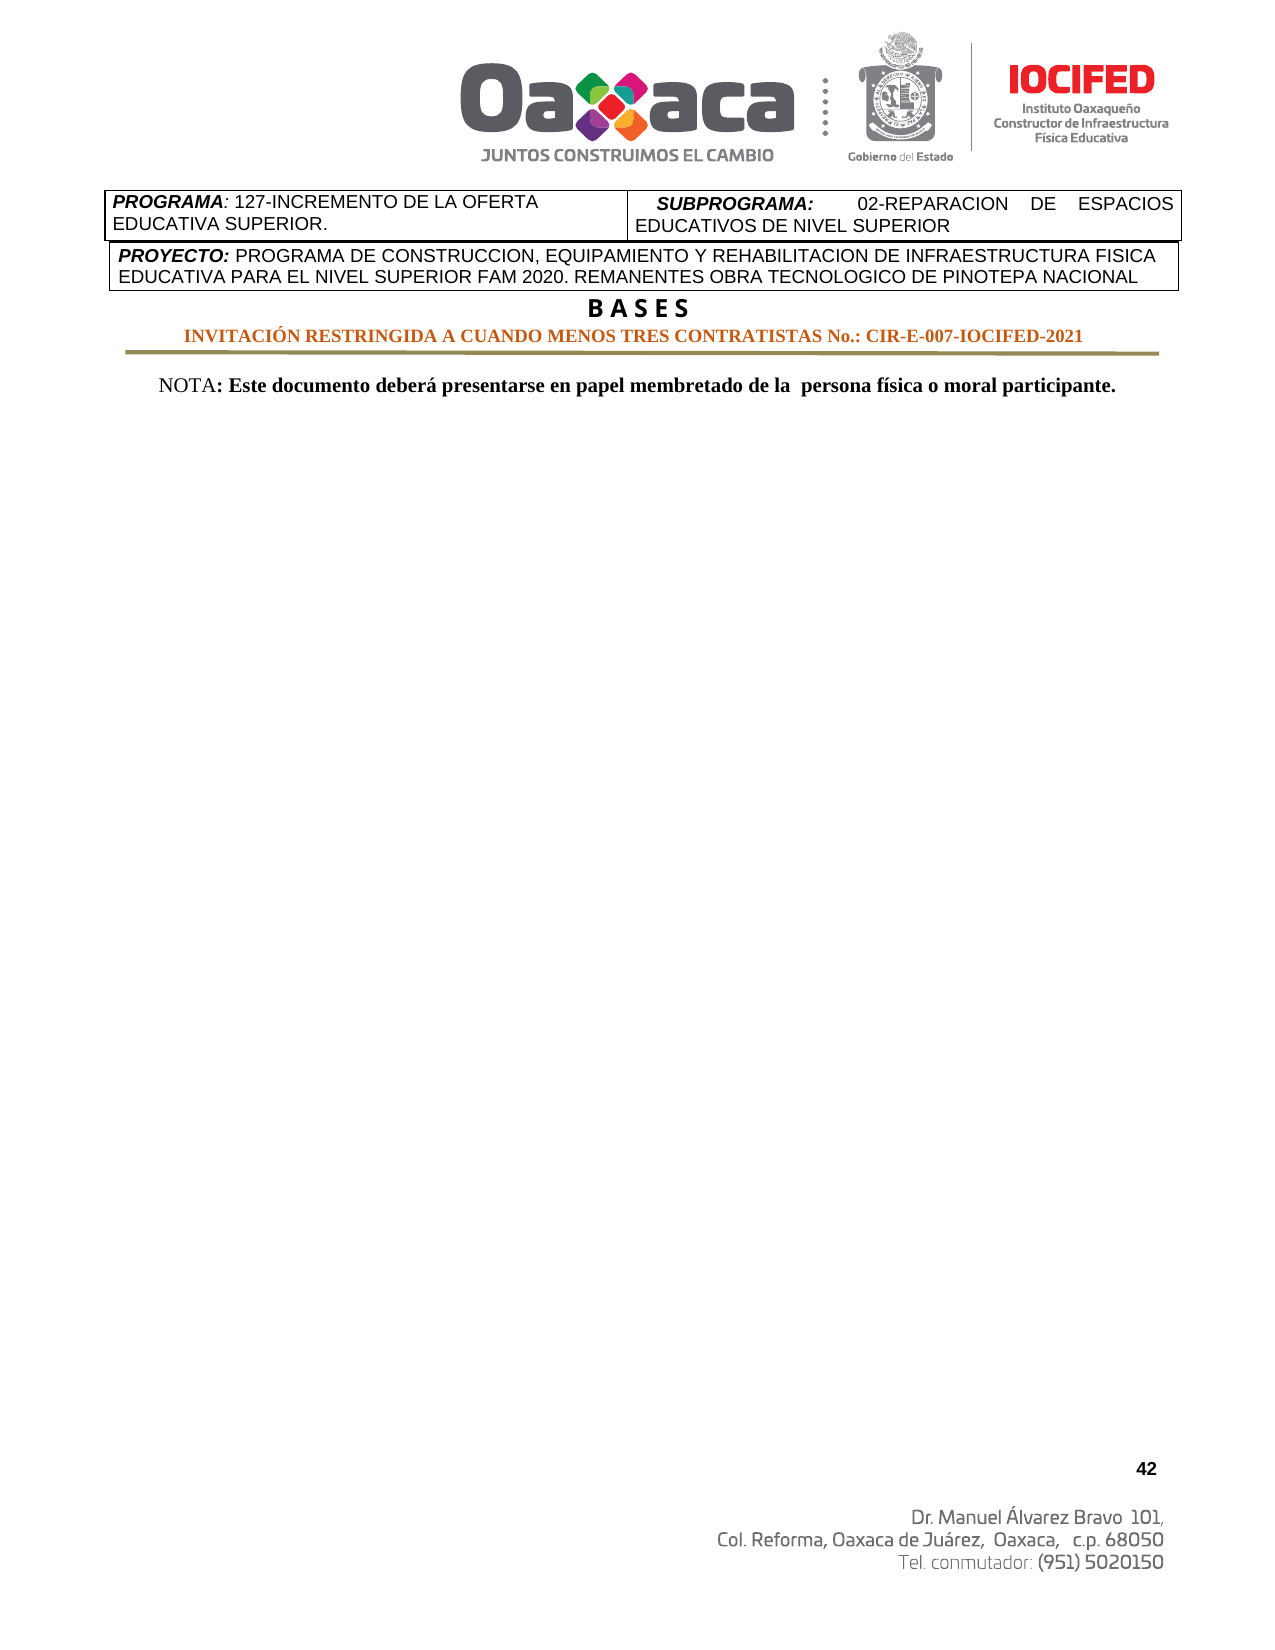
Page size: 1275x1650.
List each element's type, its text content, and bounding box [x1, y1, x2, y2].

text NOTA: Este documento deberá presentarse en papel membretado de la persona física o moral participante. [118, 373, 1157, 397]
